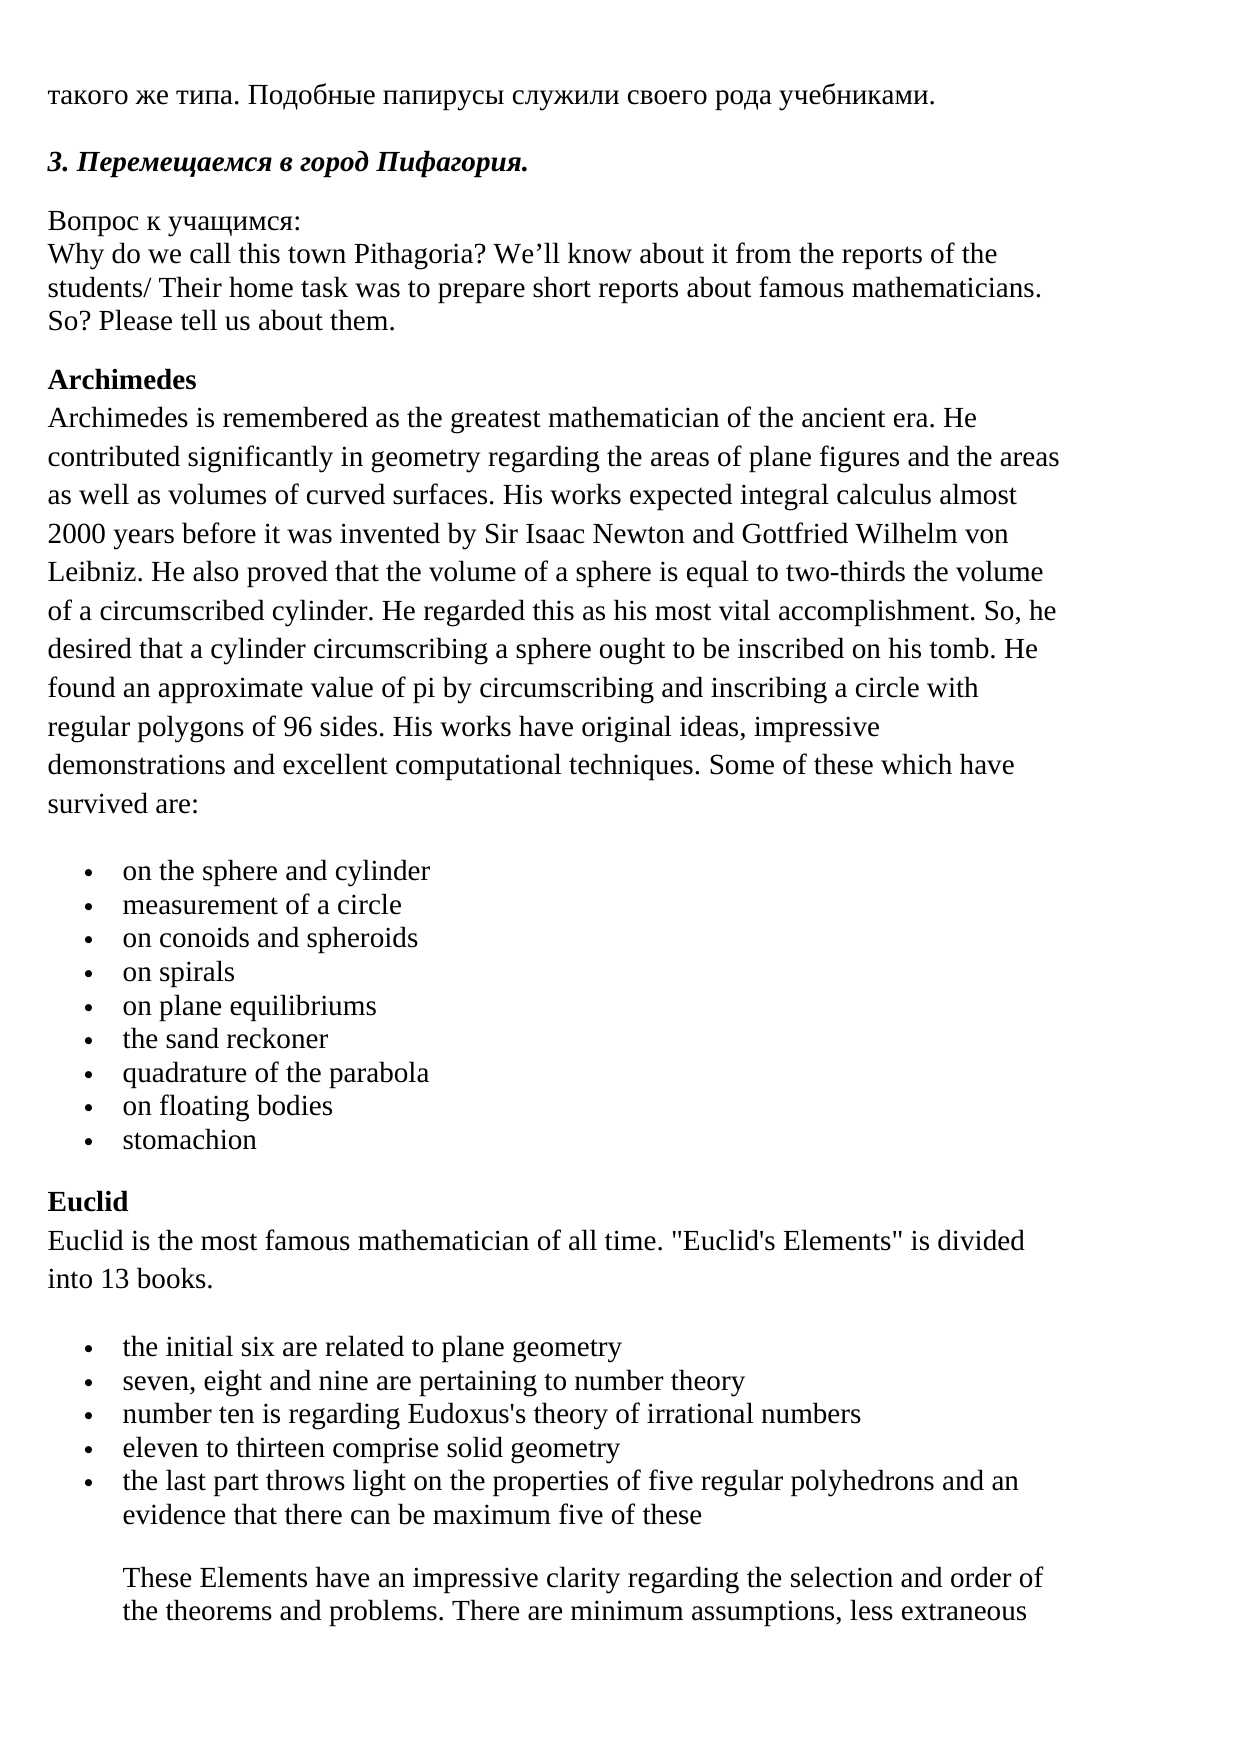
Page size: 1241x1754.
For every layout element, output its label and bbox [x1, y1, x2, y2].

table_header [44, 74, 1019, 1630]
